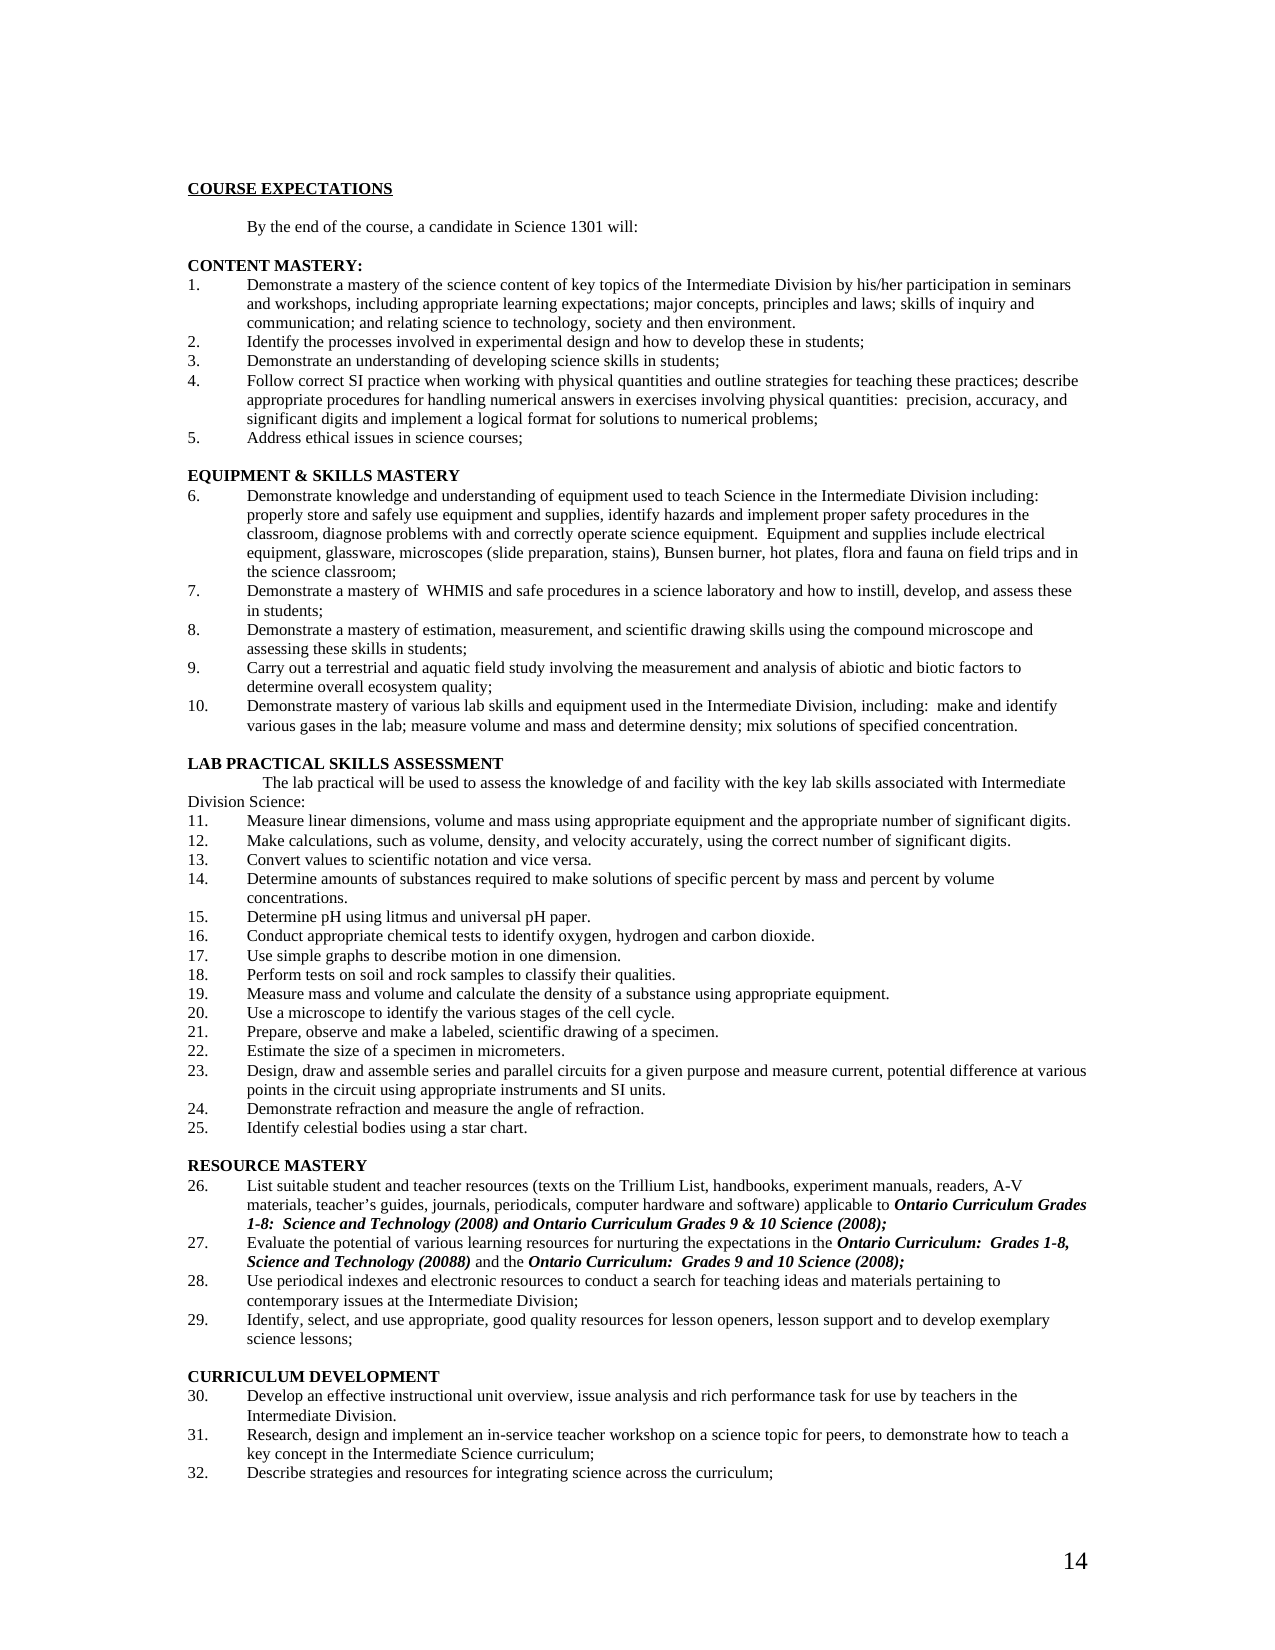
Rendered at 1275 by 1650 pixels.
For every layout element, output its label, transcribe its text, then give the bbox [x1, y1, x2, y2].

text CONTENT MASTERY: [187, 255, 1087, 274]
list Demonstrate a mastery of the science content of key topics of the Intermediate Division by his/her participation in seminars and workshops, including appropriate learning expectations; major concepts, principles and laws; skills of inquiry and communication; and relating science to technology, society and then environment. [187, 274, 1087, 332]
list Estimate the size of a specimen in micrometers. [187, 1041, 1087, 1060]
list Follow correct SI practice when working with physical quantities and outline strategies for teaching these practices; describe appropriate procedures for handling numerical answers in exercises involving physical quantities: precision, accuracy, and significant digits and implement a logical format for solutions to numerical problems; [187, 370, 1087, 428]
list Prepare, observe and make a labeled, scientific drawing of a specimen. [187, 1022, 1087, 1041]
list Conduct appropriate chemical tests to identify oxygen, hydrogen and carbon dioxide. [187, 926, 1087, 945]
list Use simple graphs to describe motion in one dimension. [187, 945, 1087, 964]
list List suitable student and teacher resources (texts on the Trillium List, handbooks, experiment manuals, readers, A-V materials, teacher’s guides, journals, periodicals, computer hardware and software) applicable to Ontario Curriculum Grades 1-8: Science and Technology (2008) and Ontario Curriculum Grades 9 & 10 Science (2008); [187, 1175, 1087, 1233]
list Research, design and implement an in-service teacher workshop on a science topic for peers, to demonstrate how to teach a key concept in the Intermediate Science curriculum; [187, 1424, 1087, 1463]
list Evaluate the potential of various learning resources for nurturing the expectations in the Ontario Curriculum: Grades 1-8, Science and Technology (20088) and the Ontario Curriculum: Grades 9 and 10 Science (2008); [187, 1233, 1087, 1271]
list Demonstrate mastery of various lab skills and equipment used in the Intermediate Division, including: make and identify various gases in the lab; measure volume and mass and determine density; mix solutions of specified concentration. [187, 696, 1087, 734]
list Make calculations, such as volume, density, and velocity accurately, using the correct number of significant digits. [187, 830, 1087, 849]
list Demonstrate refraction and measure the angle of refraction. [187, 1099, 1087, 1118]
subtitle RESOURCE MASTERY [187, 1156, 1087, 1175]
list Measure linear dimensions, volume and mass using appropriate equipment and the appropriate number of significant digits. [187, 811, 1087, 830]
list Use a microscope to identify the various stages of the cell cycle. [187, 1003, 1087, 1022]
list Carry out a terrestrial and aquatic field study involving the measurement and analysis of abiotic and biotic factors to determine overall ecosystem quality; [187, 658, 1087, 696]
list Identify the processes involved in experimental design and how to develop these in students; [187, 332, 1087, 351]
text The lab practical will be used to assess the knowledge of and facility with the key lab skills associated with Intermediate Division Science: [187, 773, 1087, 811]
list Use periodical indexes and electronic resources to conduct a search for teaching ideas and materials pertaining to contemporary issues at the Intermediate Division; [187, 1271, 1087, 1309]
list Identify celestial bodies using a star chart. [187, 1118, 1087, 1137]
list Describe strategies and resources for integrating science across the curriculum; [187, 1463, 1087, 1482]
subtitle CURRICULUM DEVELOPMENT [187, 1367, 1087, 1386]
list Convert values to scientific notation and vice versa. [187, 849, 1087, 869]
list Determine pH using litmus and universal pH paper. [187, 907, 1087, 926]
list Design, draw and assemble series and parallel circuits for a given purpose and measure current, potential difference at various points in the circuit using appropriate instruments and SI units. [187, 1060, 1087, 1099]
list Demonstrate a mastery of estimation, measurement, and scientific drawing skills using the compound microscope and assessing these skills in students; [187, 619, 1087, 658]
list Measure mass and volume and calculate the density of a substance using appropriate equipment. [187, 984, 1087, 1003]
list Demonstrate a mastery of WHMIS and safe procedures in a science laboratory and how to instill, develop, and assess these in students; [187, 581, 1087, 619]
text By the end of the course, a candidate in Science 1301 will: [187, 217, 1087, 236]
list Demonstrate an understanding of developing science skills in students; [187, 351, 1087, 370]
list Identify, select, and use appropriate, good quality resources for lesson openers, lesson support and to develop exemplary science lessons; [187, 1309, 1087, 1348]
subtitle LAB PRACTICAL SKILLS ASSESSMENT [187, 754, 1087, 773]
list Demonstrate knowledge and understanding of equipment used to teach Science in the Intermediate Division including: properly store and safely use equipment and supplies, identify hazards and implement proper safety procedures in the classroom, diagnose problems with and correctly operate science equipment. Equipment and supplies include electrical equipment, glassware, microscopes (slide preparation, stains), Bunsen burner, hot plates, flora and fauna on field trips and in the science classroom; [187, 485, 1087, 581]
list Develop an effective instructional unit overview, issue analysis and rich performance task for use by teachers in the Intermediate Division. [187, 1386, 1087, 1424]
list Perform tests on soil and rock samples to classify their qualities. [187, 964, 1087, 984]
list Address ethical issues in science courses; [187, 428, 1087, 447]
subtitle EQUIPMENT & SKILLS MASTERY [187, 466, 1087, 485]
text COURSE EXPECTATIONS [187, 179, 1087, 198]
list Determine amounts of substances required to make solutions of specific percent by mass and percent by volume concentrations. [187, 869, 1087, 907]
